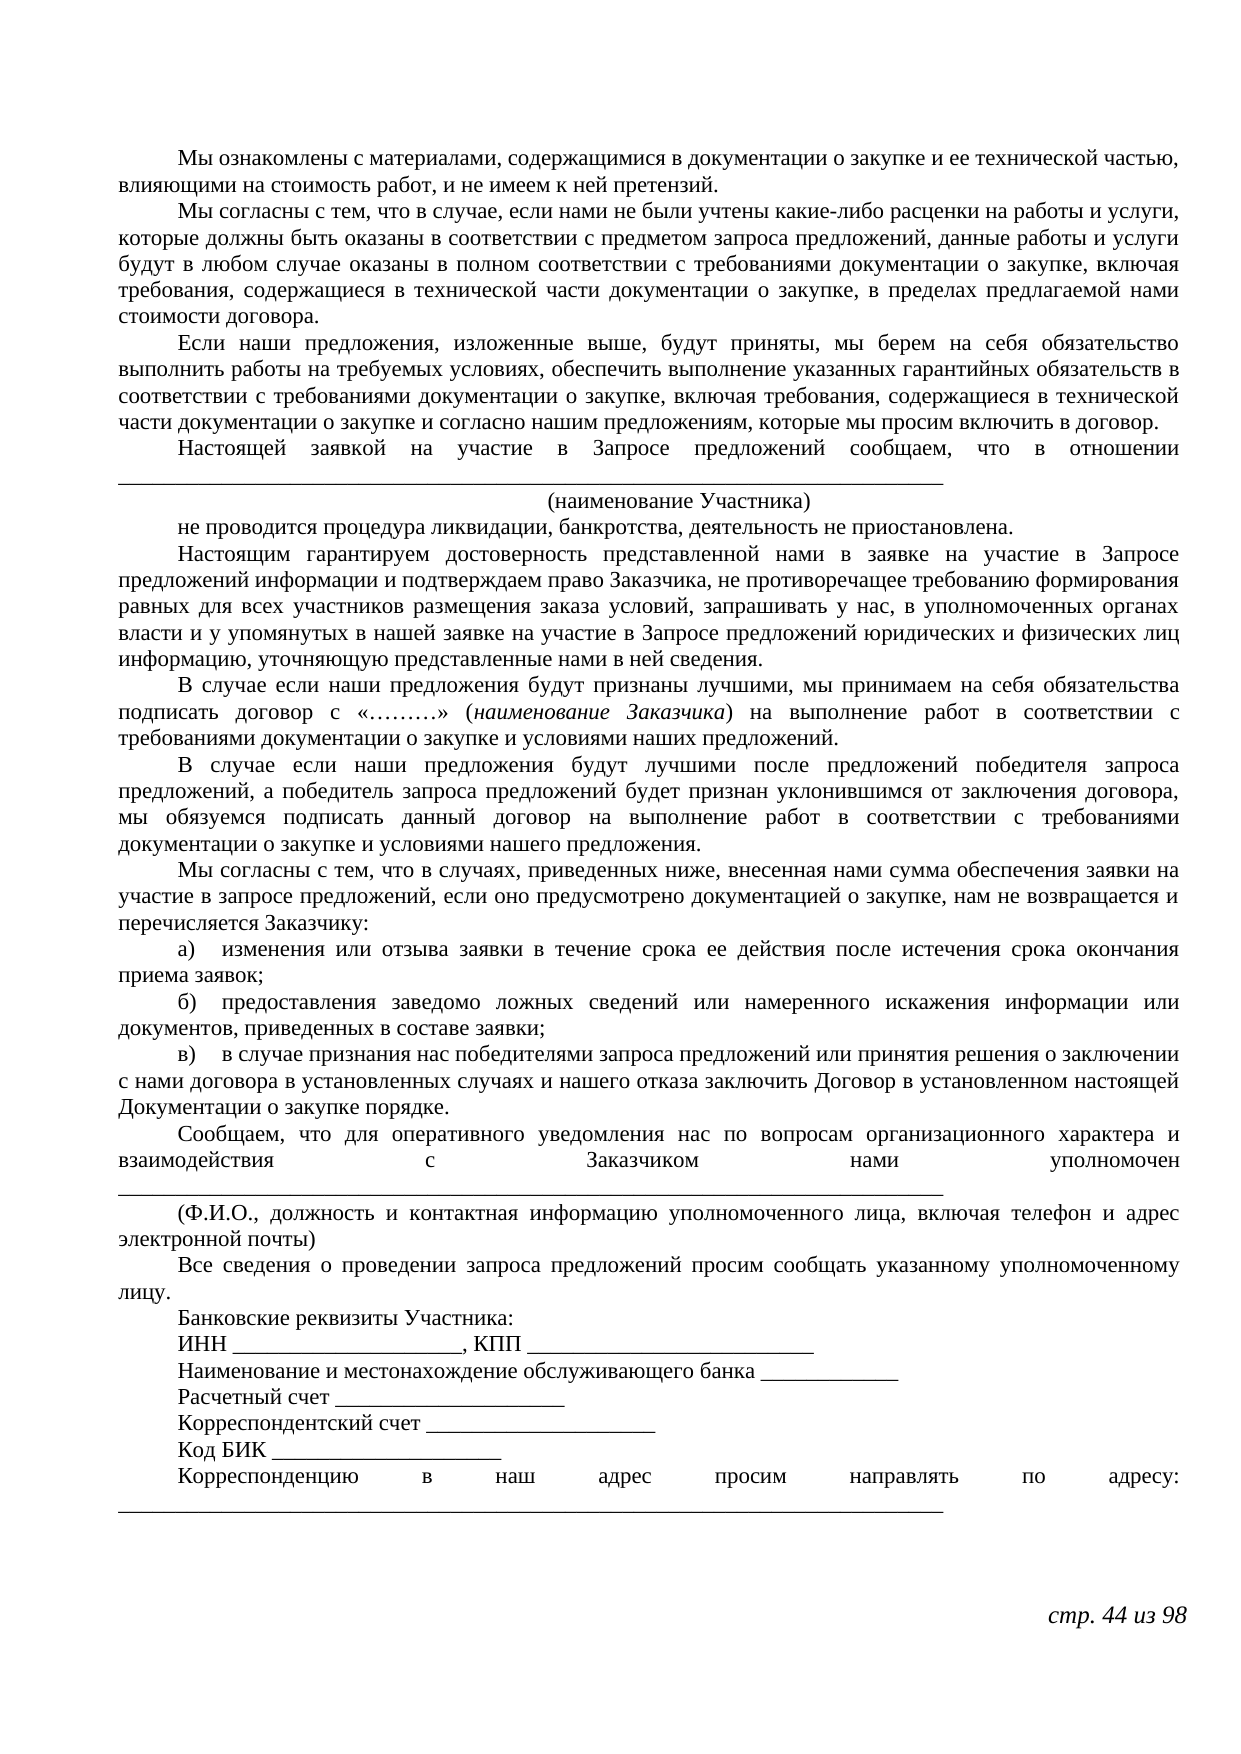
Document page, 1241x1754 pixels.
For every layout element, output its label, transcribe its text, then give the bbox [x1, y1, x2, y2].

text Мы согласны с тем, что в случаях, приведенных ниже, внесенная нами сумма обеспечения заявки на участие в запросе предложений, если оно предусмотрено документацией о закупке, нам не возвращается и перечисляется Заказчику: [118, 856, 1181, 935]
text Сообщаем, что для оперативного уведомления нас по вопросам организационного характера и взаимодействия с Заказчиком нами уполномочен ________________________________________________________________________ [118, 1119, 1181, 1199]
text не проводится процедура ликвидации, банкротства, деятельность не приостановлена. [118, 513, 1181, 540]
text Все сведения о проведении запроса предложений просим сообщать указанному уполномоченному лицу. [118, 1251, 1181, 1304]
text (Ф.И.О., должность и контактная информацию уполномоченного лица, включая телефон и адрес электронной почты) [118, 1199, 1181, 1251]
text Корреспондентский счет ____________________ [118, 1409, 1181, 1436]
text Корреспонденцию в наш адрес просим направлять по адресу: ________________________________________________________________________ [118, 1462, 1181, 1515]
list предоставления заведомо ложных сведений или намеренного искажения информации или документов, приведенных в составе заявки; [118, 988, 1181, 1041]
text Наименование и местонахождение обслуживающего банка ____________ [118, 1357, 1181, 1383]
list в случае признания нас победителями запроса предложений или принятия решения о заключении с нами договора в установленных случаях и нашего отказа заключить Договор в установленном настоящей Документации о закупке порядке. [118, 1041, 1181, 1119]
text Расчетный счет ____________________ [118, 1383, 1181, 1409]
text Настоящим гарантируем достоверность представленной нами в заявке на участие в Запросе предложений информации и подтверждаем право Заказчика, не противоречащее требованию формирования равных для всех участников размещения заказа условий, запрашивать у нас, в уполномоченных органах власти и у упомянутых в нашей заявке на участие в Запросе предложений юридических и физических лиц информацию, уточняющую представленные нами в ней сведения. [118, 540, 1181, 672]
text Если наши предложения, изложенные выше, будут приняты, мы берем на себя обязательство выполнить работы на требуемых условиях, обеспечить выполнение указанных гарантийных обязательств в соответствии с требованиями документации о закупке, включая требования, содержащиеся в технической части документации о закупке и согласно нашим предложениям, которые мы просим включить в договор. [118, 329, 1181, 434]
text Банковские реквизиты Участника: [118, 1304, 1181, 1330]
text Мы согласны с тем, что в случае, если нами не были учтены какие-либо расценки на работы и услуги, которые должны быть оказаны в соответствии с предметом запроса предложений, данные работы и услуги будут в любом случае оказаны в полном соответствии с требованиями документации о закупке, включая требования, содержащиеся в технической части документации о закупке, в пределах предлагаемой нами стоимости договора. [118, 197, 1181, 329]
list изменения или отзыва заявки в течение срока ее действия после истечения срока окончания приема заявок; [118, 935, 1181, 988]
text В случае если наши предложения будут признаны лучшими, мы принимаем на себя обязательства подписать договор с «………» (наименование Заказчика) на выполнение работ в соответствии с требованиями документации о закупке и условиями наших предложений. [118, 672, 1181, 751]
text В случае если наши предложения будут лучшими после предложений победителя запроса предложений, а победитель запроса предложений будет признан уклонившимся от заключения договора, мы обязуемся подписать данный договор на выполнение работ в соответствии с требованиями документации о закупке и условиями нашего предложения. [118, 751, 1181, 856]
text ИНН ____________________, КПП _________________________ [118, 1330, 1181, 1357]
text Мы ознакомлены с материалами, содержащимися в документации о закупке и ее технической частью, влияющими на стоимость работ, и не имеем к ней претензий. [118, 144, 1181, 197]
text Код БИК ____________________ [118, 1436, 1181, 1462]
text Настоящей заявкой на участие в Запросе предложений сообщаем, что в отношении ________________________________________________________________________ [118, 434, 1181, 487]
text (наименование Участника) [118, 487, 1181, 513]
